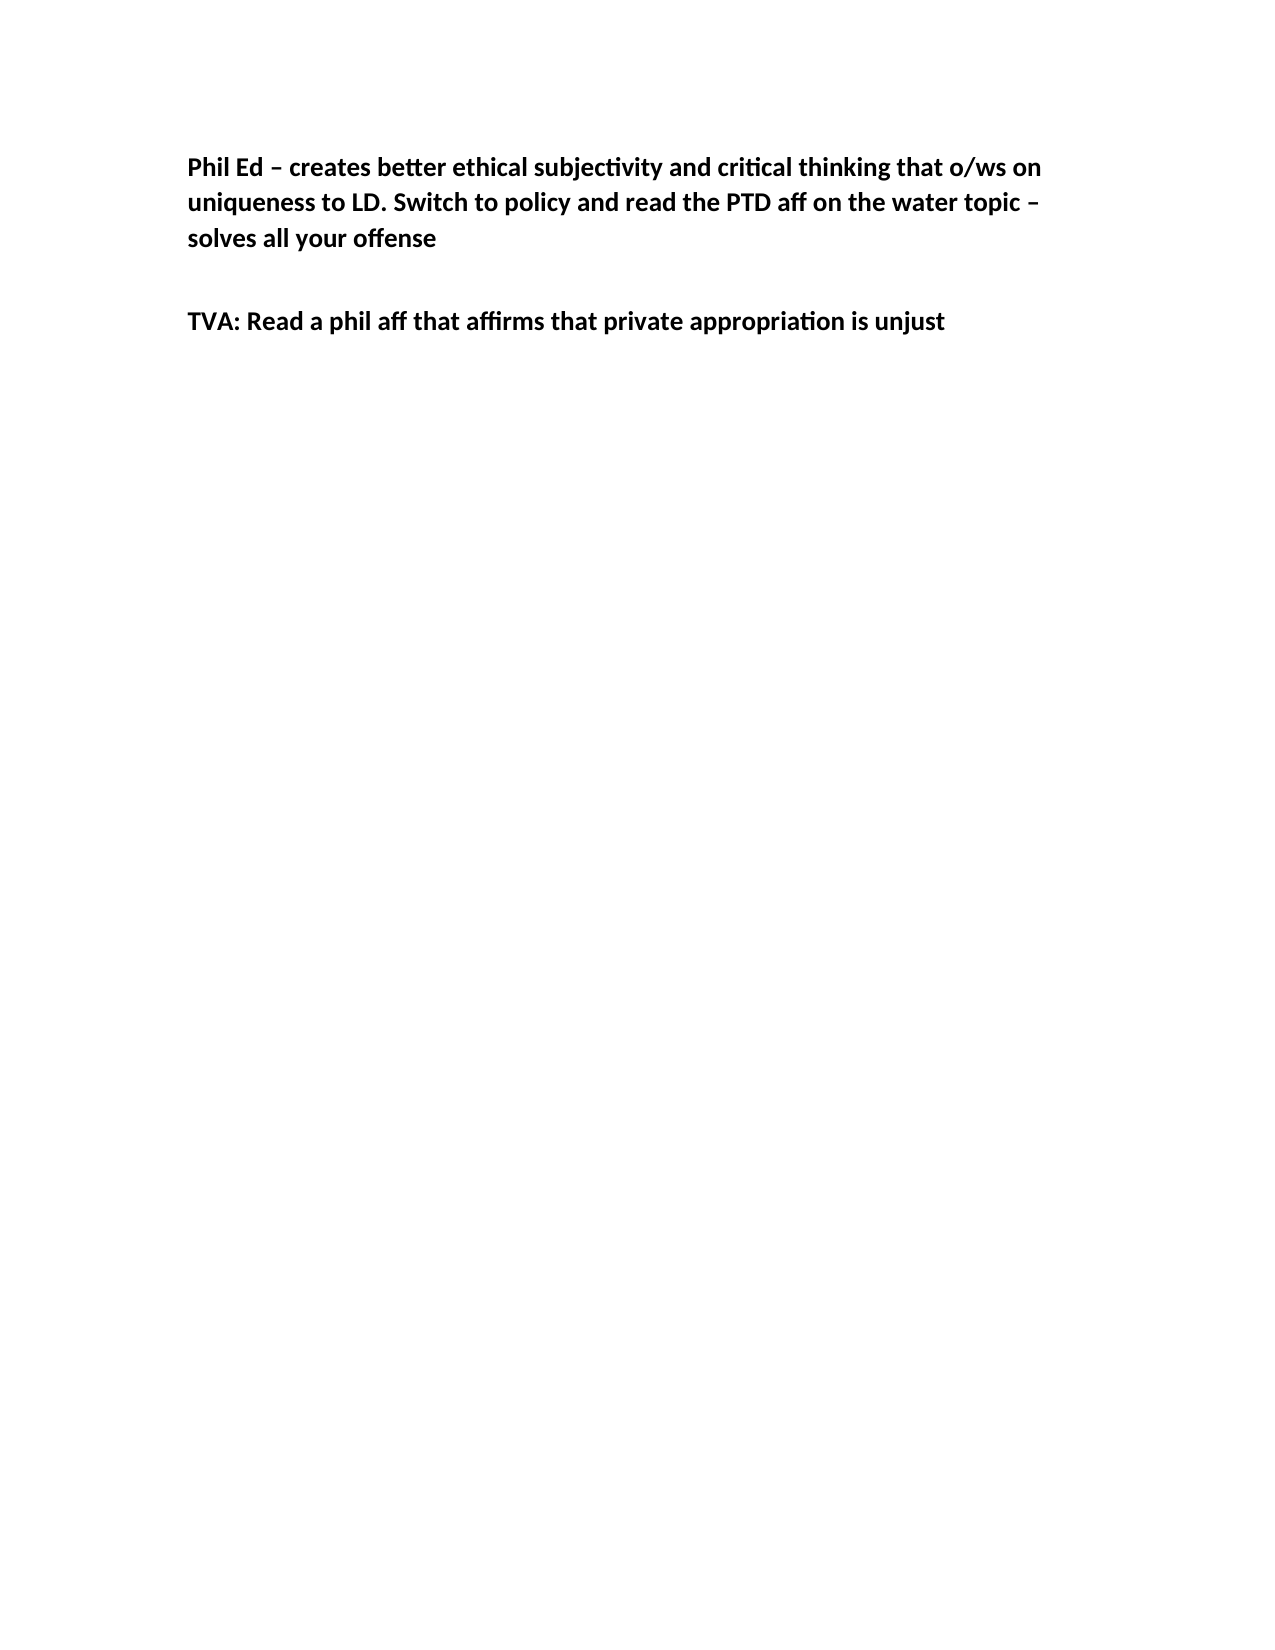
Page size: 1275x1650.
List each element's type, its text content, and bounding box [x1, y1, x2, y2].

subtitle TVA: Read a phil aff that affirms that private appropriation is unjust [187, 304, 1087, 337]
subtitle Phil Ed – creates better ethical subjectivity and critical thinking that o/ws on uniqueness to LD. Switch to policy and read the PTD aff on the water topic – solves all your offense [187, 150, 1087, 254]
